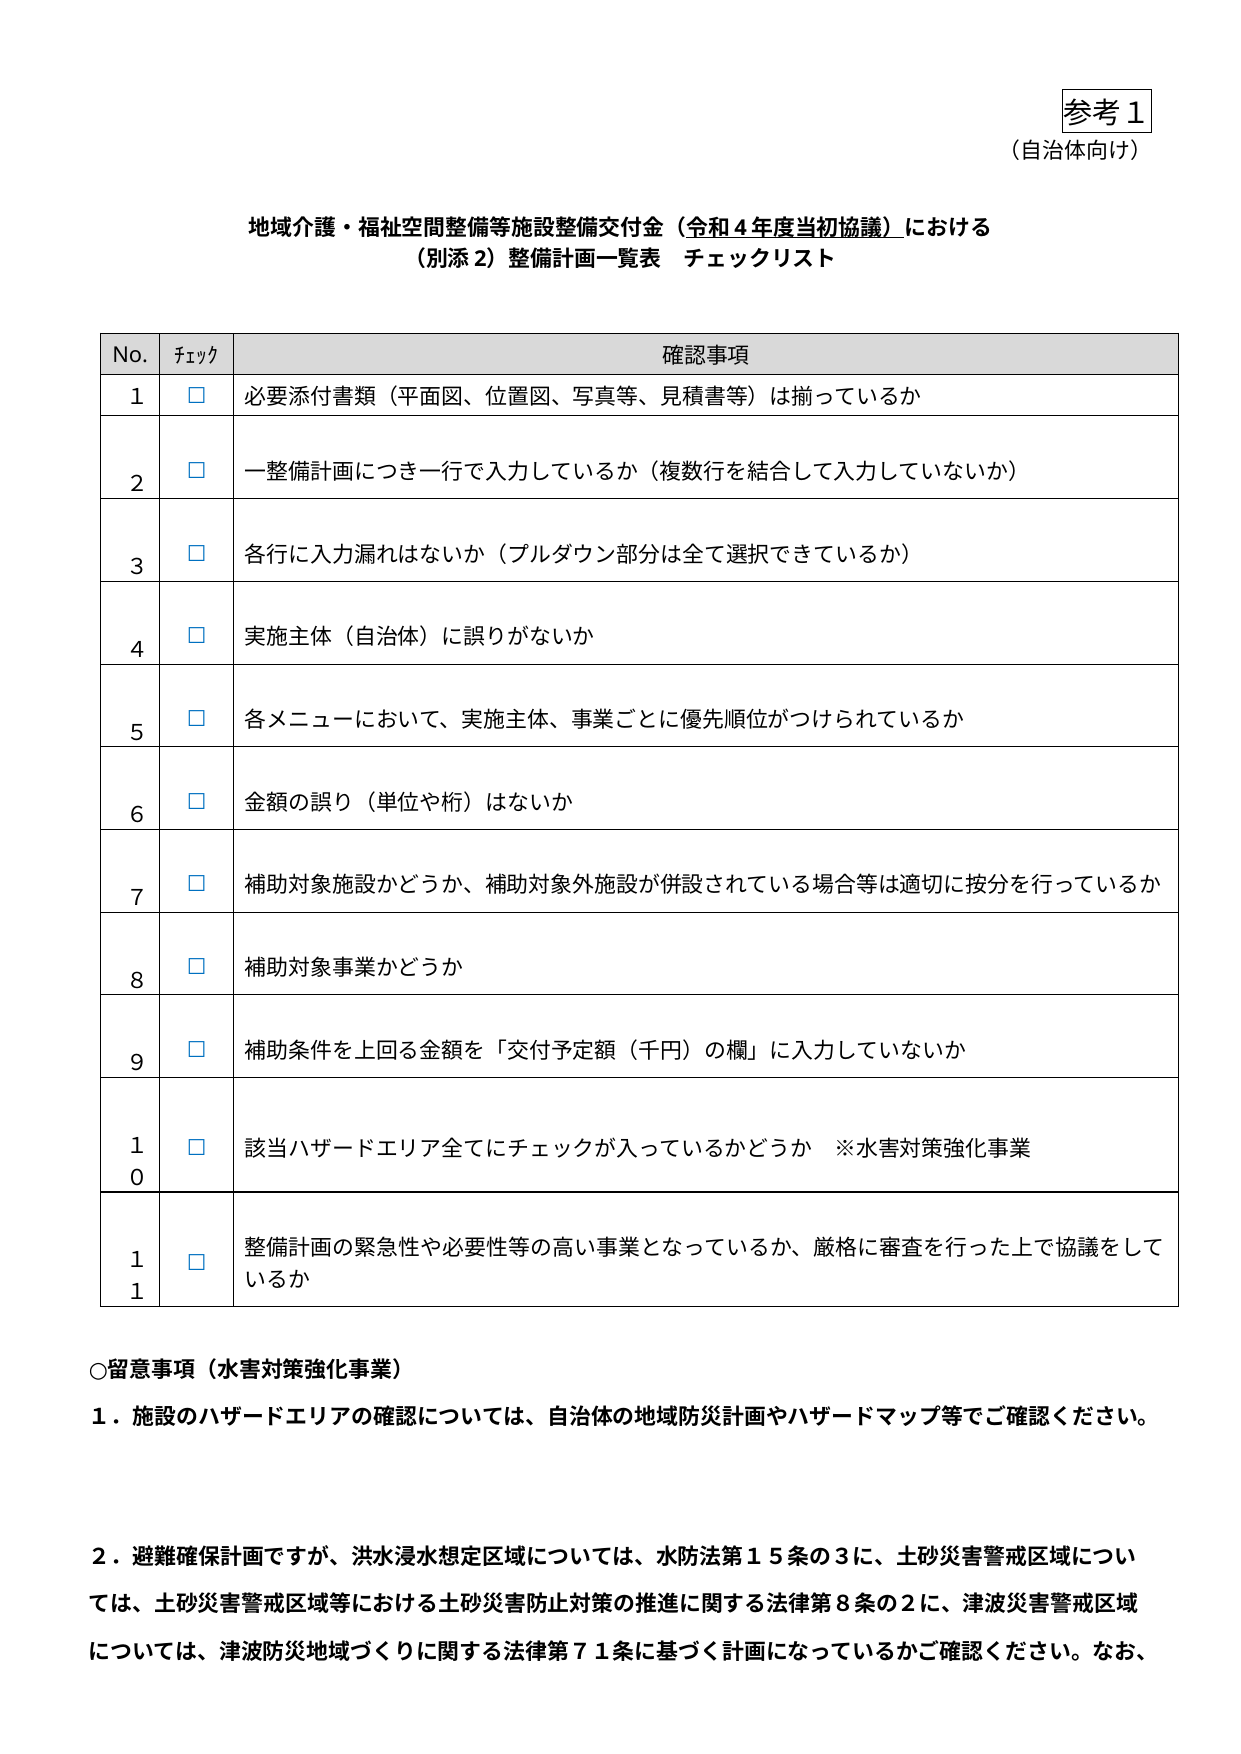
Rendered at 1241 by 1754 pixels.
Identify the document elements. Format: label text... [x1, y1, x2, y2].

table_cell ９ [101, 995, 159, 1077]
table_cell １０ [101, 1078, 159, 1191]
table_cell ４ [101, 582, 159, 663]
table_cell 実施主体（自治体）に誤りがないか [234, 582, 1178, 663]
table_header No. [101, 334, 159, 374]
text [89, 1539, 1152, 1666]
table_cell 各メニューにおいて、実施主体、事業ごとに優先順位がつけられているか [234, 665, 1178, 746]
table_header ﾁｪｯｸ [160, 334, 233, 374]
text （別添2）整備計画一覧表 チェックリスト [89, 241, 1152, 273]
table_cell ５ [101, 665, 159, 746]
table_cell 補助条件を上回る金額を「交付予定額（千円）の欄」に入力していないか [234, 995, 1178, 1077]
table_cell ３ [101, 499, 159, 581]
text １．施設のハザードエリアの確認については、自治体の地域防災計画やハザードマップ等でご確認ください。 [89, 1399, 1152, 1478]
table_cell ６ [101, 747, 159, 829]
table_cell 該当ハザードエリア全てにチェックが入っているかどうか ※水害対策強化事業 [234, 1078, 1178, 1191]
table_cell １１ [101, 1193, 159, 1306]
text 地域介護・福祉空間整備等施設整備交付金（令和4年度当初協議）における [89, 209, 1152, 241]
table_cell ７ [101, 830, 159, 912]
table_cell 各行に入力漏れはないか（プルダウン部分は全て選択できているか） [234, 499, 1178, 581]
table_cell 補助対象施設かどうか、補助対象外施設が併設されている場合等は適切に按分を行っているか [234, 830, 1178, 912]
table_cell 必要添付書類（平面図、位置図、写真等、見積書等）は揃っているか [234, 375, 1178, 415]
table_header 確認事項 [234, 334, 1178, 374]
table_cell ８ [101, 913, 159, 994]
text ○留意事項（水害対策強化事業） [89, 1352, 1152, 1383]
table_cell 一整備計画につき一行で入力しているか（複数行を結合して入力していないか） [234, 416, 1178, 498]
table_cell 補助対象事業かどうか [234, 913, 1178, 994]
table_cell 金額の誤り（単位や桁）はないか [234, 747, 1178, 829]
table_cell 整備計画の緊急性や必要性等の高い事業となっているか、厳格に審査を行った上で協議をしているか [234, 1193, 1178, 1306]
table_cell １ [101, 375, 159, 415]
table_cell ２ [101, 416, 159, 498]
